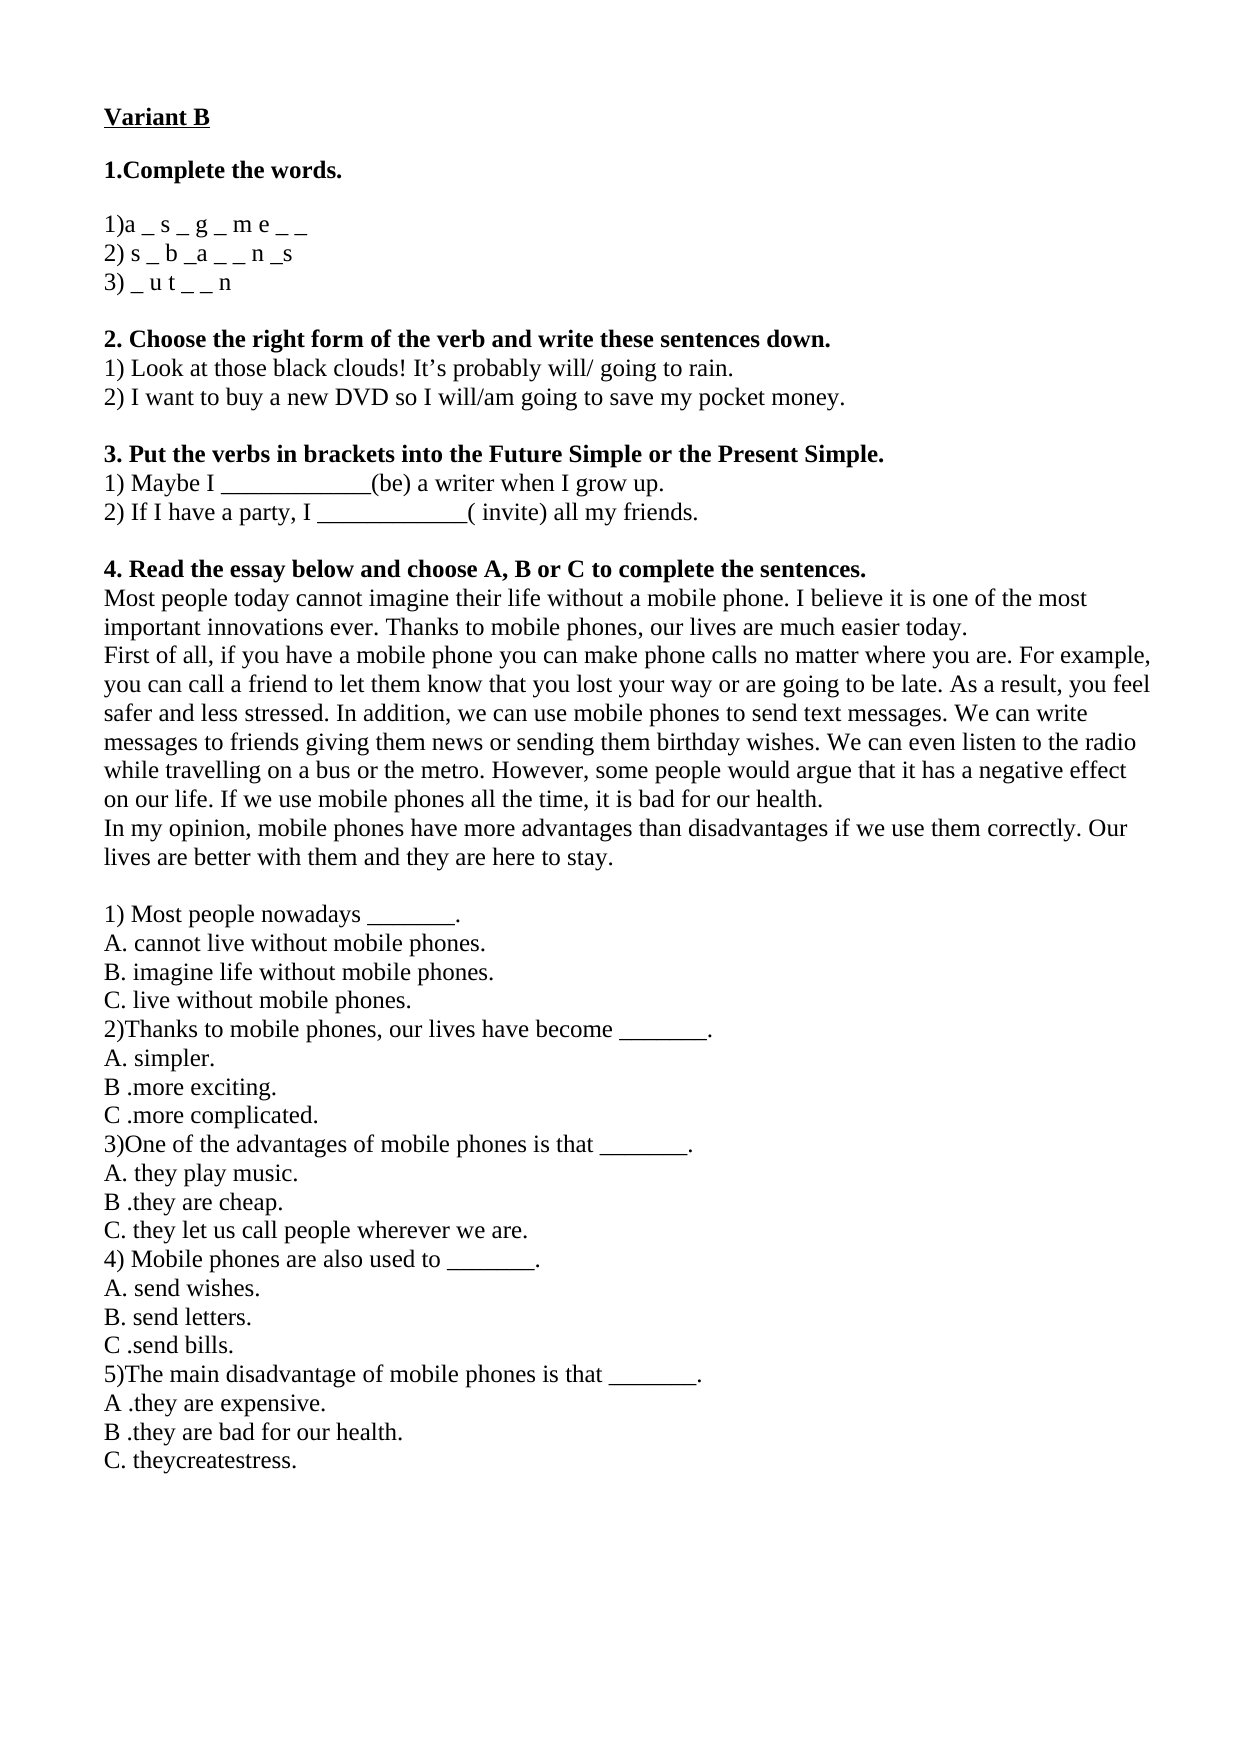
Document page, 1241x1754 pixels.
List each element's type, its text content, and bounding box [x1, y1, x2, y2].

text 2) If I have a party, I ____________( invite) all my friends. [103, 497, 1152, 526]
text 1.Complete the words. [103, 156, 1152, 184]
text B. imagine life without mobile phones. [103, 957, 1152, 986]
text A. cannot live without mobile phones. [103, 928, 1152, 957]
text A. they play music. [103, 1158, 1152, 1187]
text Most people today cannot imagine their life without a mobile phone. I believe it is one of the most important innovations ever. Thanks to mobile phones, our lives are much easier today. [103, 583, 1152, 641]
text 4) Mobile phones are also used to _______. [103, 1244, 1152, 1273]
text B .more exciting. [103, 1072, 1152, 1101]
text 1)a _ s _ g _ m e _ _ [103, 209, 1152, 238]
text First of all, if you have a mobile phone you can make phone calls no matter where you are. For example, you can call a friend to let them know that you lost your way or are going to be late. As a result, you feel safer and less stressed. In addition, we can use mobile phones to send text messages. We can write messages to friends giving them news or sending them birthday wishes. We can even listen to the radio while travelling on a bus or the metro. However, some people would argue that it has a negative effect on our life. If we use mobile phones all the time, it is bad for our health. [103, 641, 1152, 813]
text 2)Thanks to mobile phones, our lives have become _______. [103, 1014, 1152, 1043]
text 1) Look at those black clouds! It’s probably will/ going to rain. [103, 353, 1152, 382]
text C .send bills. [103, 1331, 1152, 1359]
text C. theycreatestress. [103, 1446, 1152, 1474]
text B .they are cheap. [103, 1187, 1152, 1216]
text A. send wishes. [103, 1273, 1152, 1302]
text 2. Choose the right form of the verb and write these sentences down. [103, 324, 1152, 353]
text A .they are expensive. [103, 1388, 1152, 1417]
text In my opinion, mobile phones have more advantages than disadvantages if we use them correctly. Our lives are better with them and they are here to stay. [103, 813, 1152, 871]
text 5)The main disadvantage of mobile phones is that _______. [103, 1359, 1152, 1388]
text B .they are bad for our health. [103, 1417, 1152, 1446]
text B. send letters. [103, 1302, 1152, 1331]
text 3)One of the advantages of mobile phones is that _______. [103, 1129, 1152, 1158]
text 2) I want to buy a new DVD so I will/am going to save my pocket money. [103, 382, 1152, 411]
text 3) _ u t _ _ n [103, 267, 1152, 296]
text C. they let us call people wherever we are. [103, 1216, 1152, 1244]
text 2) s _ b _a _ _ n _s [103, 238, 1152, 267]
text Variant B [103, 102, 1152, 131]
text A. simpler. [103, 1043, 1152, 1072]
text C .more complicated. [103, 1101, 1152, 1129]
text 3. Put the verbs in brackets into the Future Simple or the Present Simple. [103, 439, 1152, 468]
text 4. Read the essay below and choose A, B or C to complete the sentences. [103, 554, 1152, 583]
text C. live without mobile phones. [103, 986, 1152, 1014]
text 1) Most people nowadays _______. [103, 899, 1152, 928]
text 1) Maybe I ____________(be) a writer when I grow up. [103, 468, 1152, 497]
